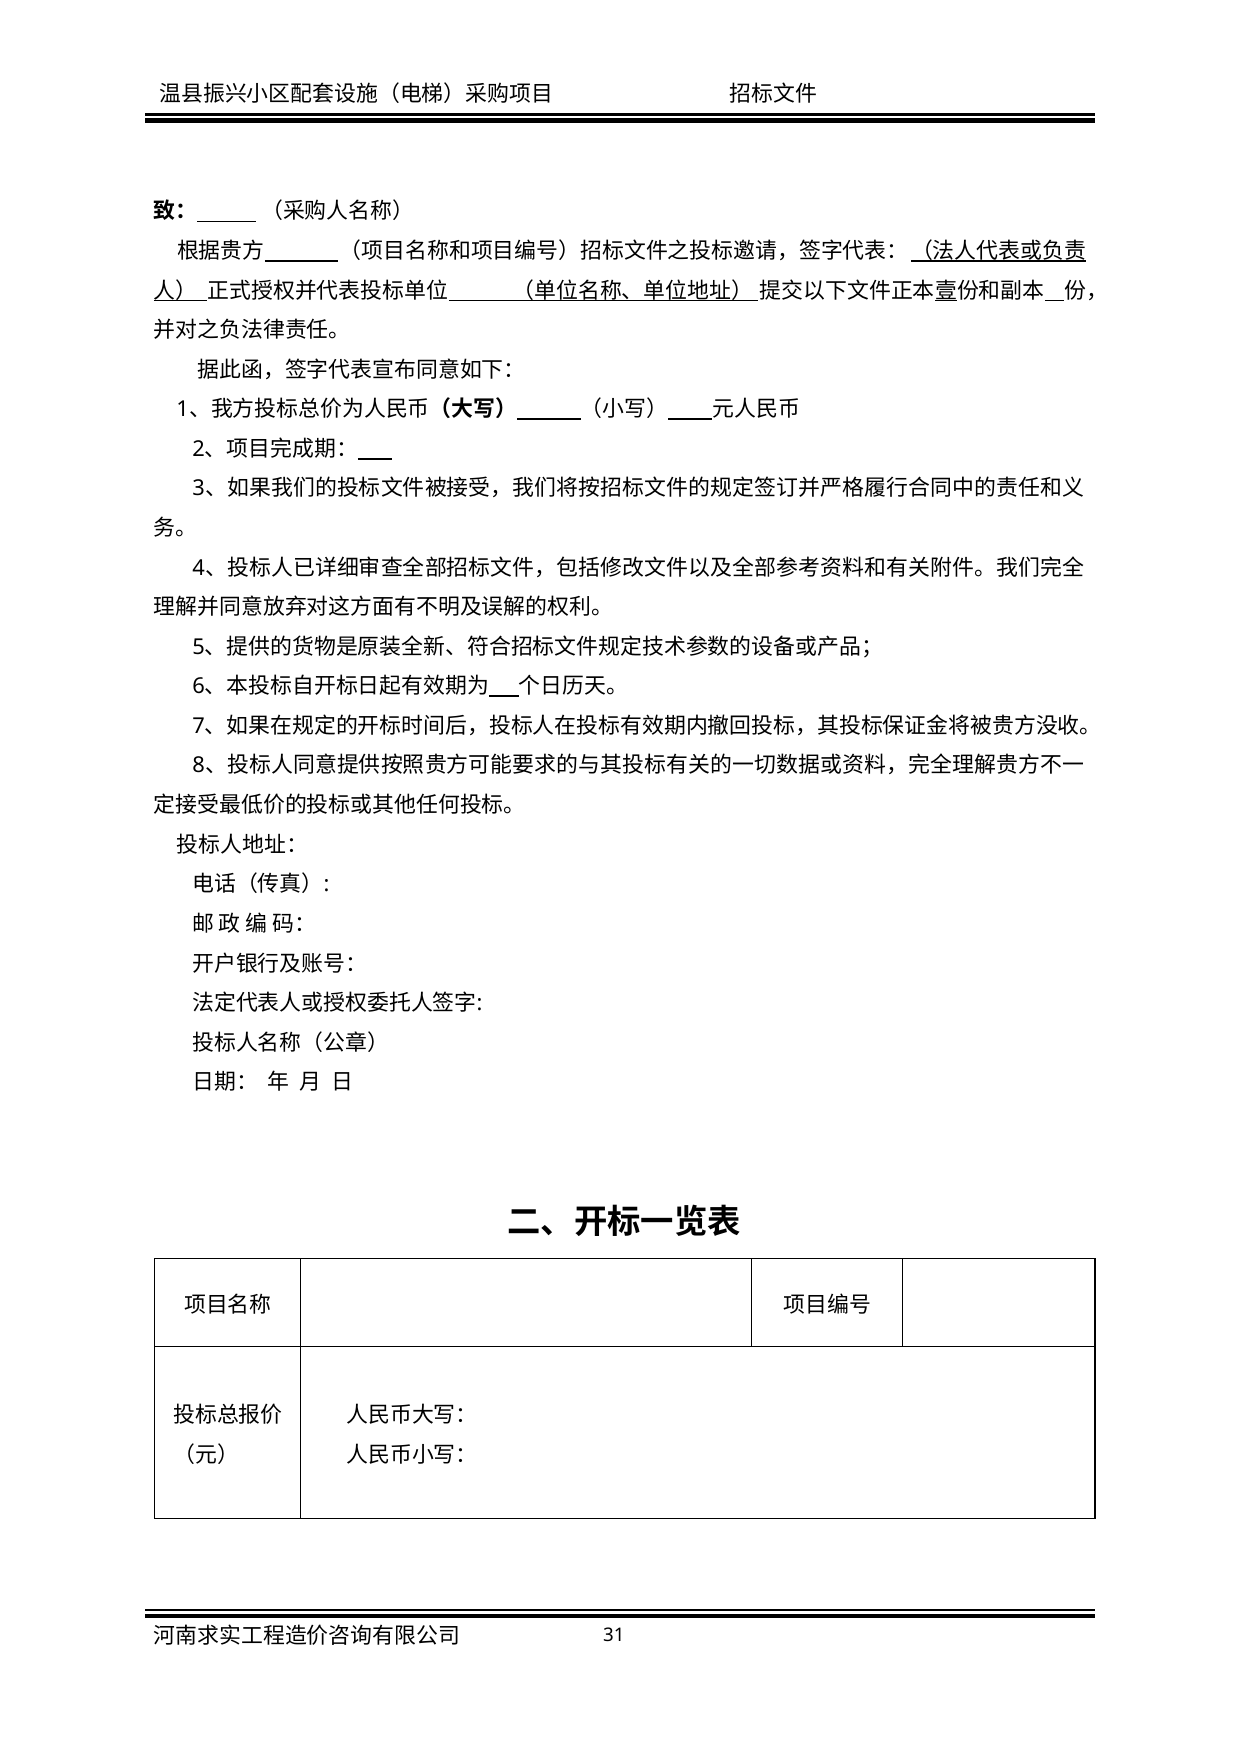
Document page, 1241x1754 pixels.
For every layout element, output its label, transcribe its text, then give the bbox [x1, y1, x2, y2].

text 致： （采购人名称） [153, 189, 1087, 229]
text 根据贵方 （项目名称和项目编号）招标文件之投标邀请，签字代表：（法人代表或负责人） 正式授权并代表投标单位 （单位名称、单位地址） 提交以下文件正本壹份和副本 份，并对之负法律责任。 [153, 229, 1087, 348]
subtitle 二、开标一览表 [153, 1179, 1087, 1258]
table_header [903, 1259, 1094, 1346]
text 5、提供的货物是原装全新、符合招标文件规定技术参数的设备或产品； [153, 625, 1087, 664]
text 日期： 年 月 日 [153, 1060, 1087, 1100]
text 2、项目完成期： [153, 427, 1087, 467]
text 投标人地址： [153, 823, 1087, 862]
text 开户银行及账号： [153, 942, 1087, 981]
text 4、投标人已详细审查全部招标文件，包括修改文件以及全部参考资料和有关附件。我们完全理解并同意放弃对这方面有不明及误解的权利。 [153, 546, 1087, 625]
table_header 项目编号 [752, 1259, 902, 1346]
text 7、如果在规定的开标时间后，投标人在投标有效期内撤回投标，其投标保证金将被贵方没收。 [153, 704, 1087, 744]
text 据此函，签字代表宣布同意如下： [153, 348, 1087, 387]
text 投标人名称（公章） [153, 1021, 1087, 1060]
text 1、我方投标总价为人民币（大写） （小写） 元人民币 [153, 387, 1087, 427]
text 电话（传真）: [153, 862, 1087, 902]
text 8、投标人同意提供按照贵方可能要求的与其投标有关的一切数据或资料，完全理解贵方不一定接受最低价的投标或其他任何投标。 [153, 744, 1087, 823]
text 3、如果我们的投标文件被接受，我们将按招标文件的规定签订并严格履行合同中的责任和义务。 [153, 467, 1087, 546]
table_cell 人民币大写： 人民币小写： [301, 1347, 1094, 1517]
text 法定代表人或授权委托人签字: [153, 981, 1087, 1021]
text 6、本投标自开标日起有效期为 个日历天。 [153, 664, 1087, 704]
text 邮 政 编 码： [153, 902, 1087, 942]
table_cell 投标总报价 （元） [155, 1347, 300, 1517]
table_header 项目名称 [155, 1259, 300, 1346]
table_header [301, 1259, 751, 1346]
